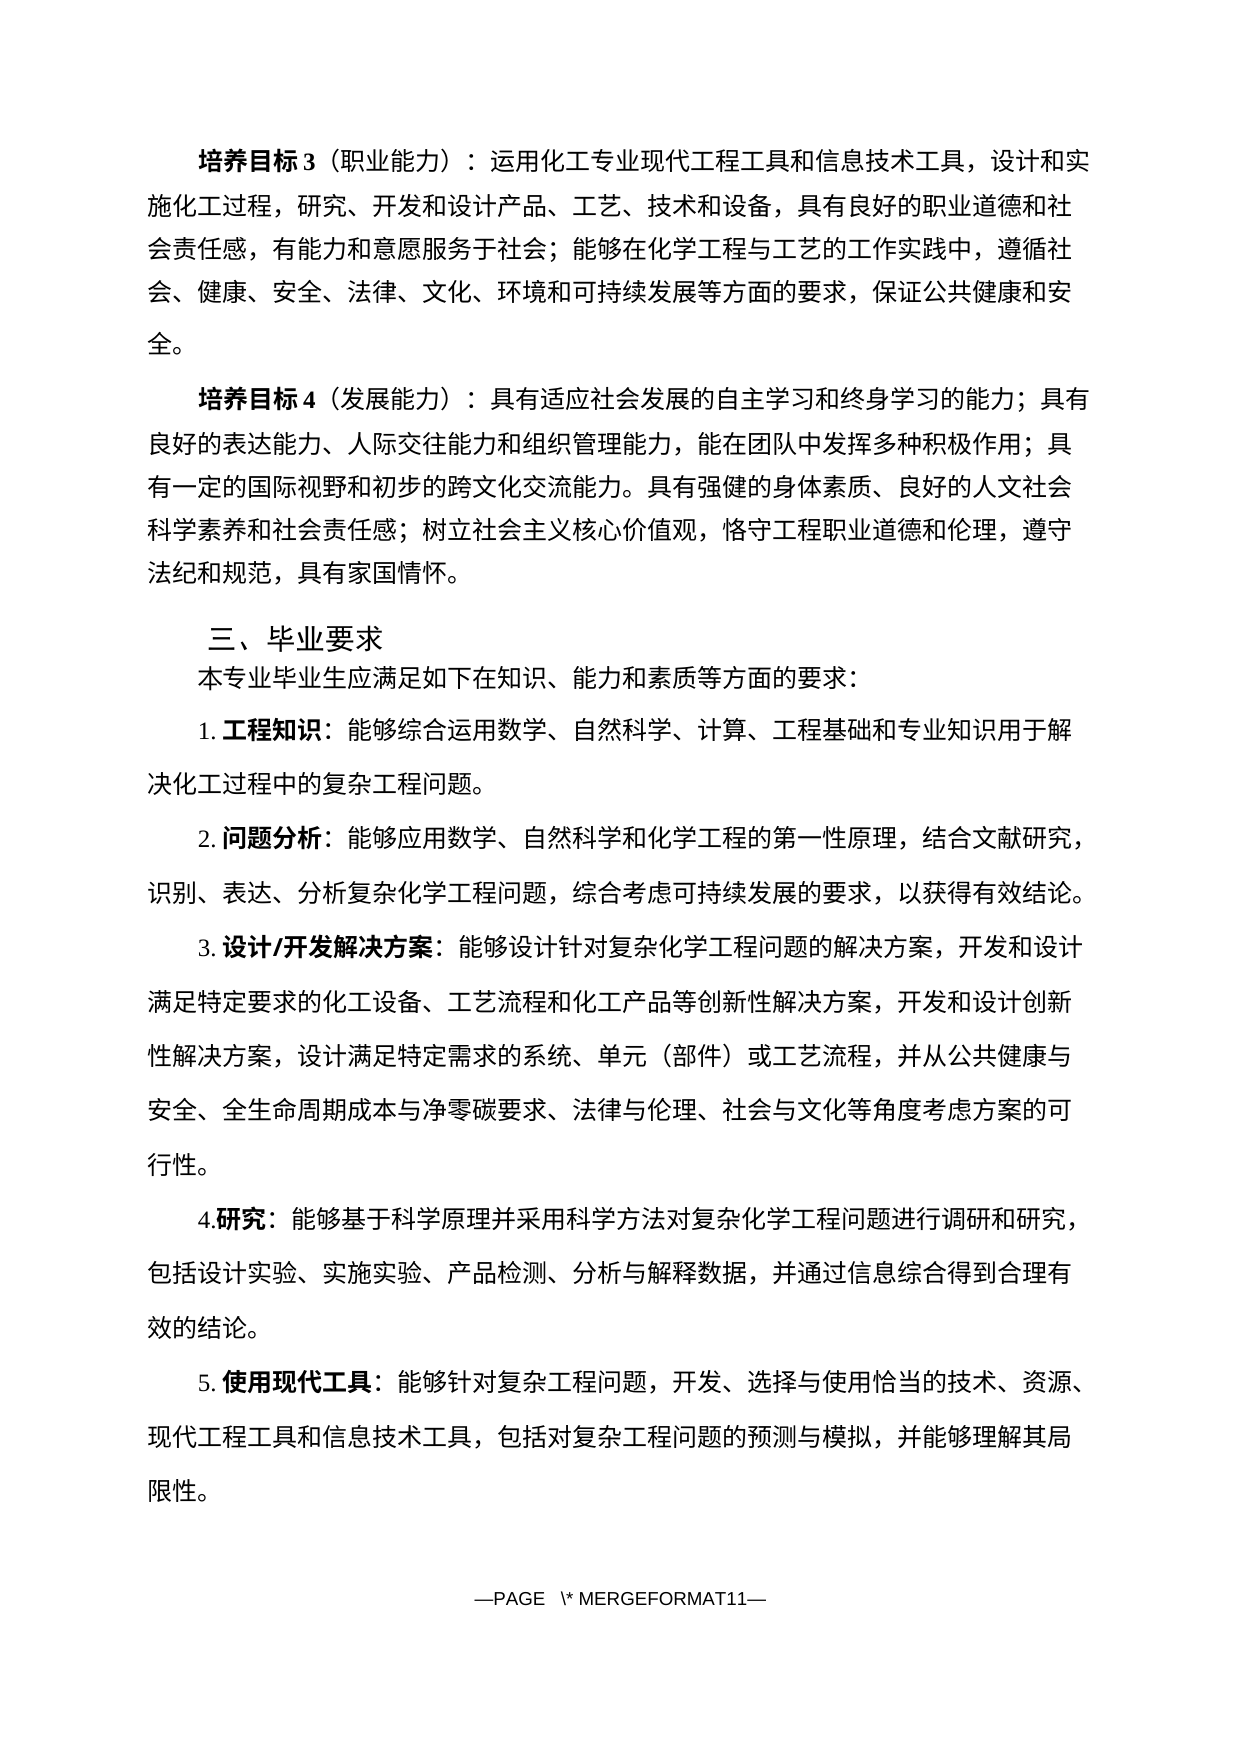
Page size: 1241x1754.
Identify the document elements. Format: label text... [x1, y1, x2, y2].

text 培养目标4（发展能力）：具有适应社会发展的自主学习和终身学习的能力；具有良好的表达能力、人际交往能力和组织管理能力，能在团队中发挥多种积极作用；具有一定的国际视野和初步的跨文化交流能力。具有强健的身体素质、良好的人文社会科学素养和社会责任感；树立社会主义核心价值观，恪守工程职业道德和伦理，遵守法纪和规范，具有家国情怀。 [148, 379, 1093, 588]
text 三、毕业要求 [148, 602, 1093, 661]
text 本专业毕业生应满足如下在知识、能力和素质等方面的要求： [148, 661, 1093, 694]
text 培养目标3（职业能力）：运用化工专业现代工程工具和信息技术工具，设计和实施化工过程，研究、开发和设计产品、工艺、技术和设备，具有良好的职业道德和社会责任感，有能力和意愿服务于社会；能够在化学工程与工艺的工作实践中，遵循社会、健康、安全、法律、文化、环境和可持续发展等方面的要求，保证公共健康和安全。 [148, 141, 1093, 361]
text 2. 问题分析：能够应用数学、自然科学和化学工程的第一性原理，结合文献研究，识别、表达、分析复杂化学工程问题，综合考虑可持续发展的要求，以获得有效结论。 [148, 819, 1093, 909]
text 1. 工程知识：能够综合运用数学、自然科学、计算、工程基础和专业知识用于解决化工过程中的复杂工程问题。 [148, 710, 1093, 801]
text 4.研究：能够基于科学原理并采用科学方法对复杂化学工程问题进行调研和研究，包括设计实验、实施实验、产品检测、分析与解释数据，并通过信息综合得到合理有效的结论。 [148, 1199, 1093, 1344]
text 5. 使用现代工具：能够针对复杂工程问题，开发、选择与使用恰当的技术、资源、现代工程工具和信息技术工具，包括对复杂工程问题的预测与模拟，并能够理解其局限性。 [148, 1363, 1093, 1508]
text 3. 设计/开发解决方案：能够设计针对复杂化学工程问题的解决方案，开发和设计满足特定要求的化工设备、工艺流程和化工产品等创新性解决方案，开发和设计创新性解决方案，设计满足特定需求的系统、单元（部件）或工艺流程，并从公共健康与安全、全生命周期成本与净零碳要求、法律与伦理、社会与文化等角度考虑方案的可行性。 [148, 928, 1093, 1181]
